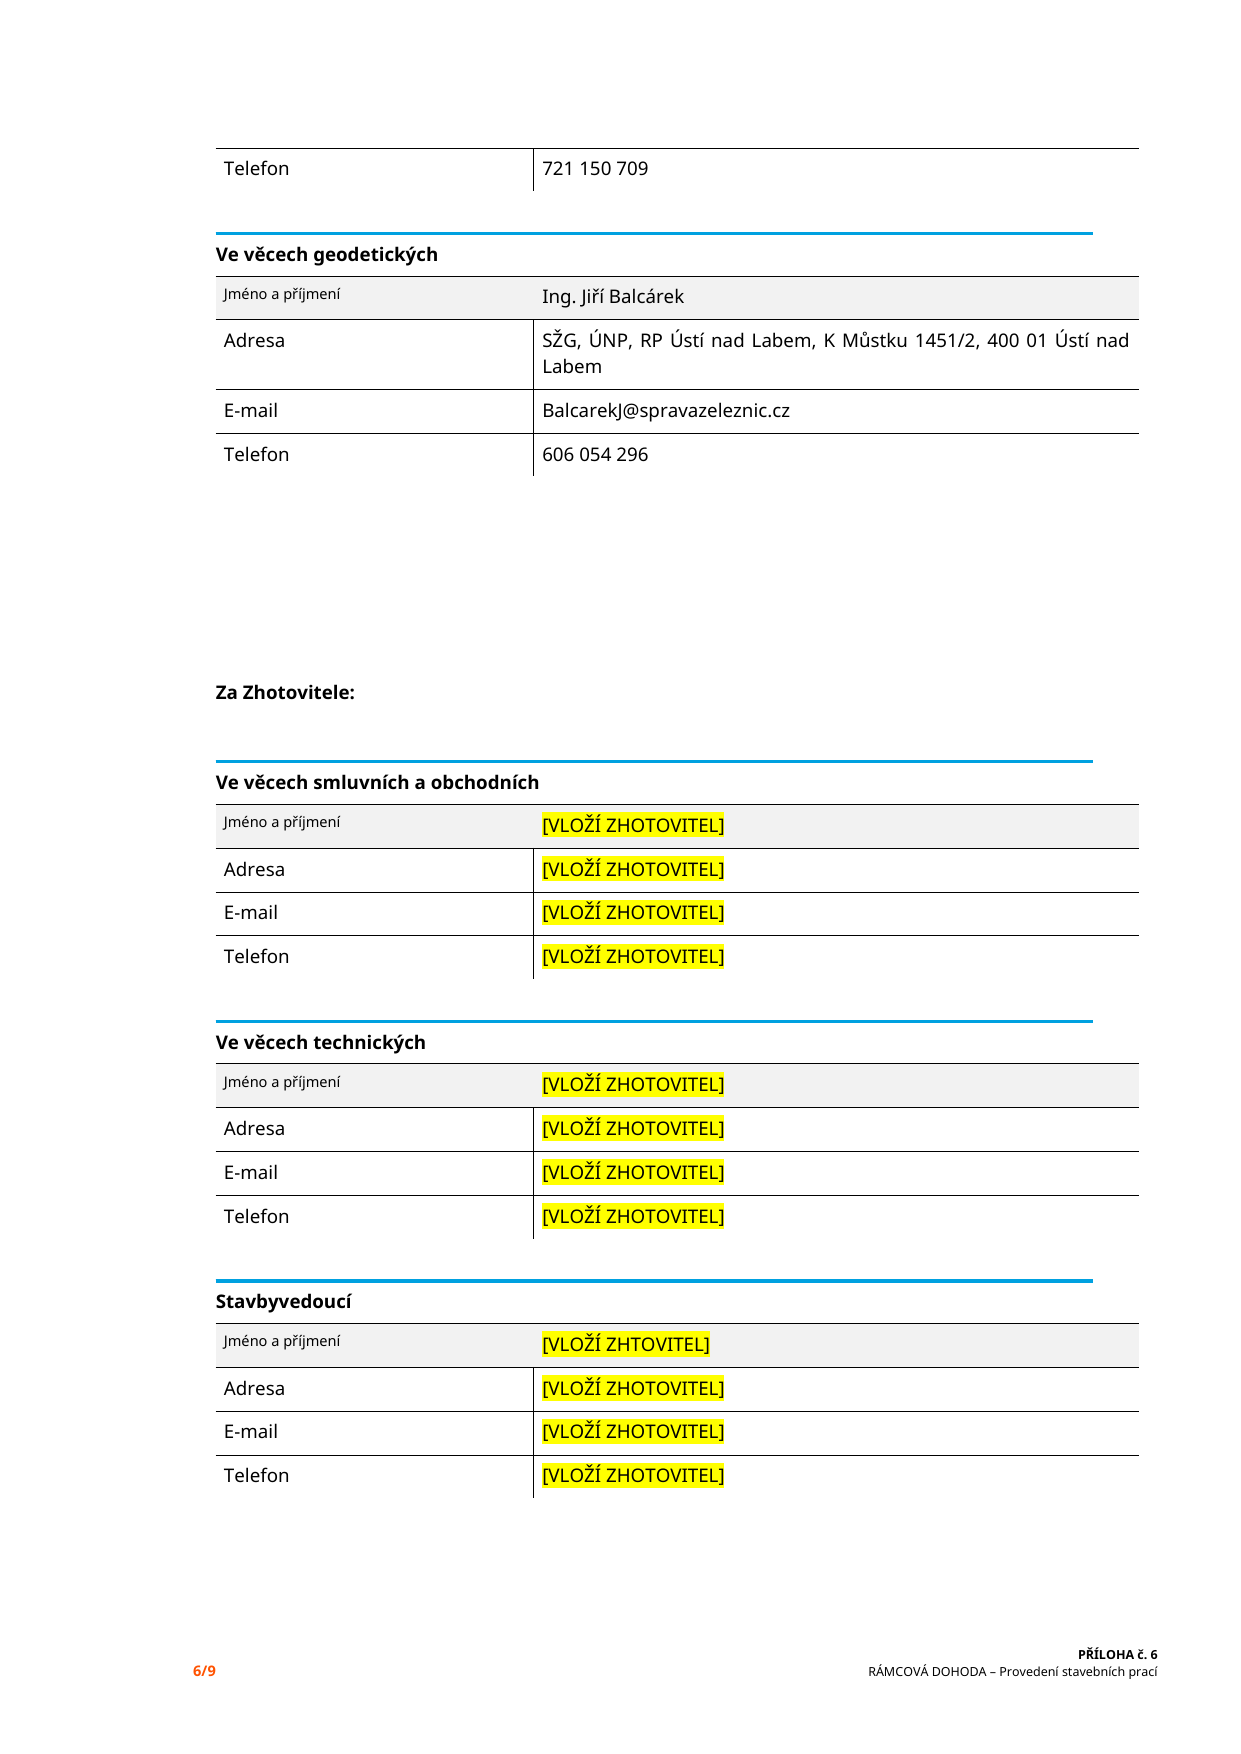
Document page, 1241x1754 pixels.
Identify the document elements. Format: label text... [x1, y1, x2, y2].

table_cell 721 150 709 [534, 149, 1139, 191]
table_cell [VLOŽÍ ZHOTOVITEL] [534, 849, 1139, 891]
table_cell [VLOŽÍ ZHOTOVITEL] [534, 1368, 1139, 1411]
table_cell Adresa [216, 1108, 533, 1151]
table_cell Telefon [216, 1196, 533, 1239]
table_header Ing. Jiří Balcárek [534, 277, 1139, 319]
table_header [VLOŽÍ ZHOTOVITEL] [534, 1064, 1139, 1107]
table_cell 606 054 296 [534, 434, 1139, 476]
table_header Jméno a příjmení [216, 805, 534, 848]
table_cell [VLOŽÍ ZHOTOVITEL] [534, 1412, 1139, 1454]
table_cell Adresa [216, 849, 533, 891]
table_cell [VLOŽÍ ZHOTOVITEL] [534, 1456, 1139, 1498]
table_cell [VLOŽÍ ZHOTOVITEL] [534, 1108, 1139, 1151]
table_cell Telefon [216, 149, 533, 191]
text Ve věcech geodetických [216, 235, 1093, 267]
table_header Jméno a příjmení [216, 1064, 534, 1107]
table_cell Telefon [216, 434, 533, 476]
table_cell [VLOŽÍ ZHOTOVITEL] [534, 893, 1139, 935]
table_cell Adresa [216, 1368, 533, 1411]
table_cell Telefon [216, 1456, 533, 1498]
table_cell BalcarekJ@spravazeleznic.cz [534, 390, 1139, 433]
table_cell Adresa [216, 320, 533, 389]
table_cell [VLOŽÍ ZHOTOVITEL] [534, 1152, 1139, 1195]
table_cell E-mail [216, 1152, 533, 1195]
table_cell [VLOŽÍ ZHOTOVITEL] [534, 1196, 1139, 1239]
text Ve věcech smluvních a obchodních [216, 763, 1093, 795]
text Stavbyvedoucí [216, 1283, 1093, 1314]
table_header [VLOŽÍ ZHOTOVITEL] [534, 805, 1139, 848]
table_cell E-mail [216, 1412, 533, 1454]
table_cell [VLOŽÍ ZHOTOVITEL] [534, 936, 1139, 979]
table_header Jméno a příjmení [216, 1324, 534, 1367]
table_cell Telefon [216, 936, 533, 979]
table_header Jméno a příjmení [216, 277, 534, 319]
text Ve věcech technických [216, 1023, 1093, 1054]
table_cell SŽG, ÚNP, RP Ústí nad Labem, K Můstku 1451/2, 400 01 Ústí nad Labem [534, 320, 1139, 389]
table_cell E-mail [216, 390, 533, 433]
table_header [VLOŽÍ ZHTOVITEL] [534, 1324, 1139, 1367]
text Za Zhotovitele: [216, 679, 1093, 704]
table_cell E-mail [216, 893, 533, 935]
